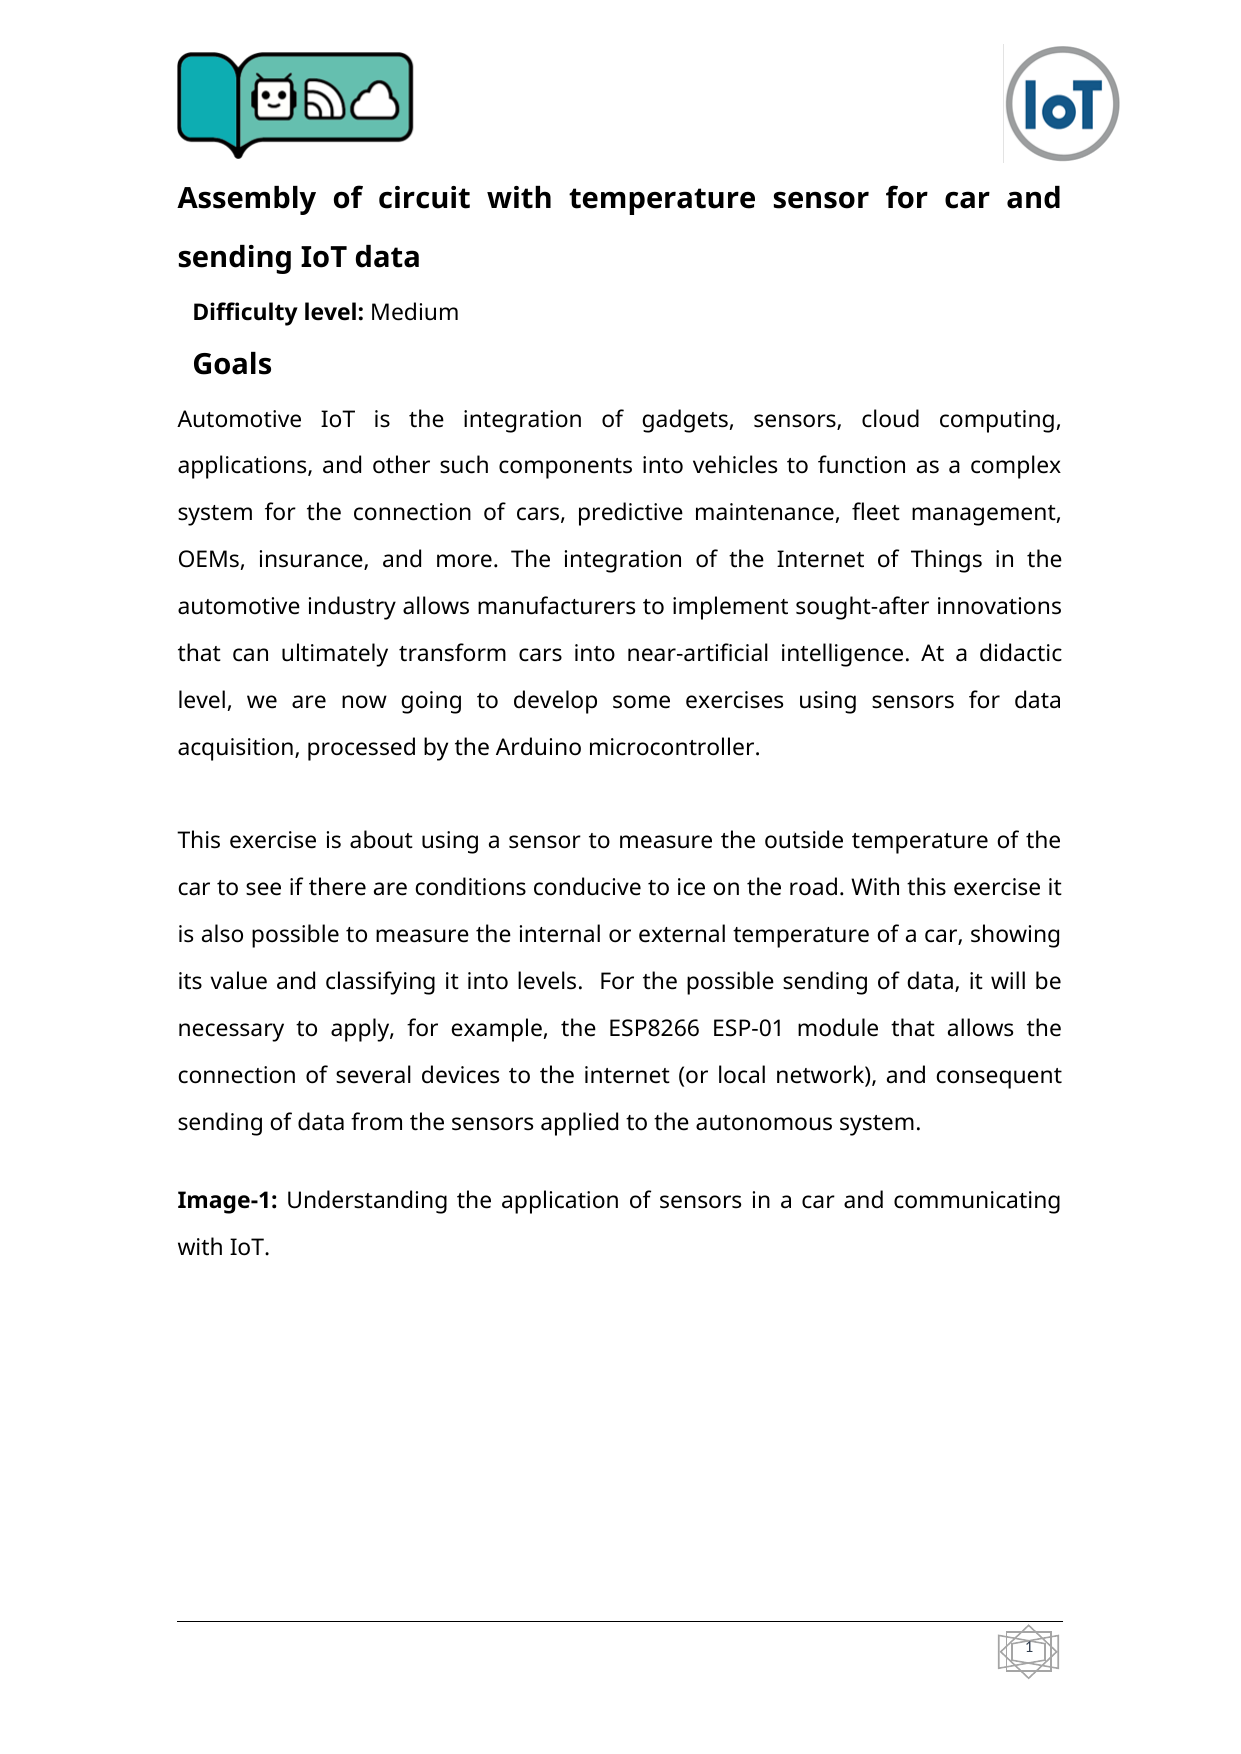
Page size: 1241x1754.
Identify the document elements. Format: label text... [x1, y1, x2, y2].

text Image-1: Understanding the application of sensors in a car and communicating with IoT. [177, 1184, 1063, 1262]
text Assembly of circuit with temperature sensor for car and sending IoT data [177, 177, 1063, 276]
text This exercise is about using a sensor to measure the outside temperature of the car to see if there are conditions conducive to ice on the road. With this exercise it is also possible to measure the internal or external temperature of a car, showing its value and classifying it into levels. For the possible sending of data, it will be necessary to apply, for example, the ESP8266 ESP-01 module that allows the connection of several devices to the internet (or local network), and consequent sending of data from the sensors applied to the autonomous system. [177, 824, 1063, 1137]
text Goals [177, 343, 1063, 383]
text Difficulty level: Medium [177, 296, 1063, 327]
text Automotive IoT is the integration of gadgets, sensors, cloud computing, applications, and other such components into vehicles to function as a complex system for the connection of cars, predictive maintenance, fleet management, OEMs, insurance, and more. The integration of the Internet of Things in the automotive industry allows manufacturers to implement sought-after innovations that can ultimately transform cars into near-artificial intelligence. At a didactic level, we are now going to develop some exercises using sensors for data acquisition, processed by the Arduino microcontroller. [177, 403, 1063, 762]
picture [177, 44, 1122, 163]
